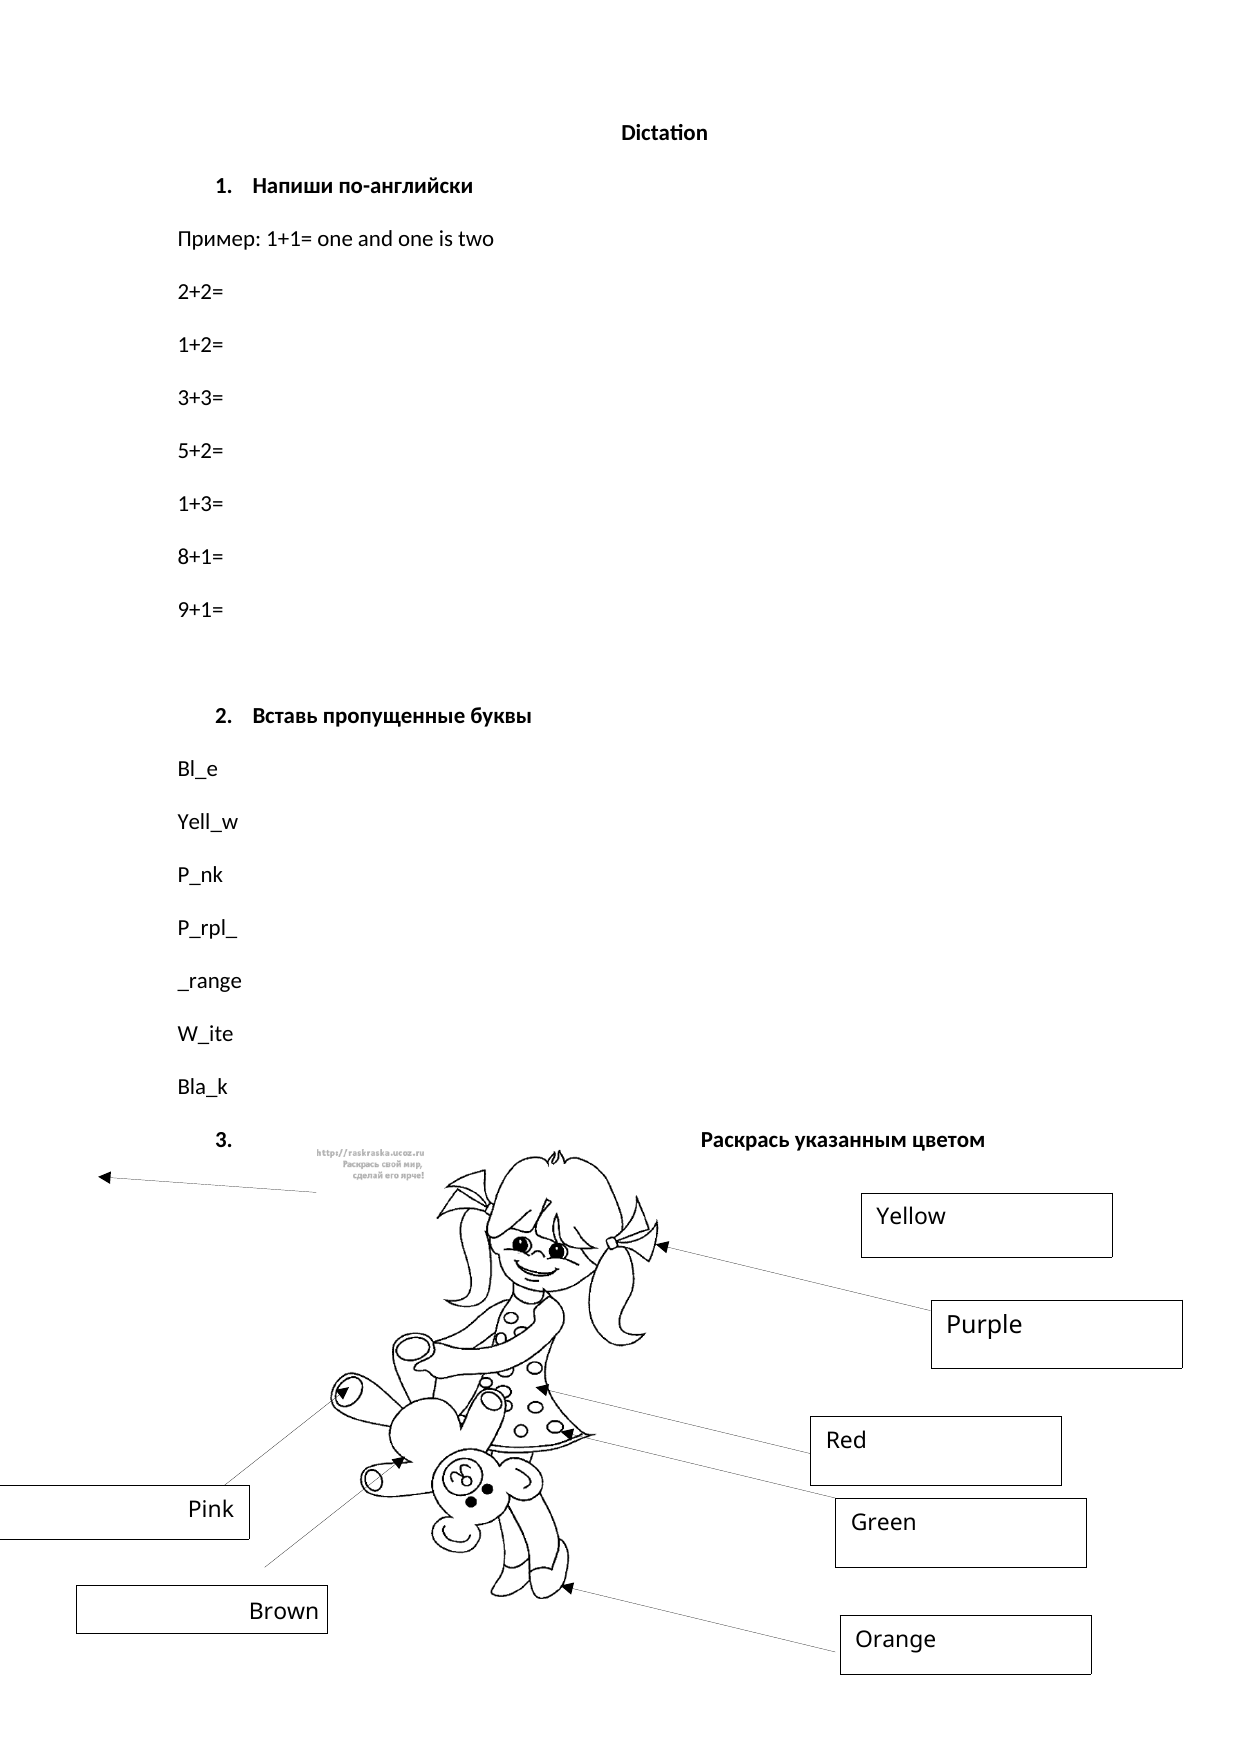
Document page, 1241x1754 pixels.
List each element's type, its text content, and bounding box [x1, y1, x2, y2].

text P_rpl_ [177, 913, 1152, 941]
picture [299, 1126, 682, 1627]
text P_nk [177, 860, 1152, 888]
text Пример: 1+1= one and one is two [177, 224, 1152, 252]
text 3+3= [177, 383, 1152, 411]
text Bl_e [177, 754, 1152, 782]
list Вставь пропущенные буквы [215, 701, 1152, 729]
text 1+2= [177, 330, 1152, 358]
text Yell_w [177, 807, 1152, 835]
text Dictation [177, 118, 1152, 146]
text 8+1= [177, 542, 1152, 570]
text 2+2= [177, 277, 1152, 305]
text Bla_k [177, 1072, 1152, 1101]
text _range [177, 966, 1152, 994]
text W_ite [177, 1019, 1152, 1047]
list Раскрась указанным цветом [215, 1126, 299, 1153]
list Напиши по-английски [215, 171, 1152, 199]
text 5+2= [177, 436, 1152, 464]
text 1+3= [177, 489, 1152, 517]
list Раскрась указанным цветом [682, 1126, 1152, 1153]
text 9+1= [177, 595, 1152, 623]
